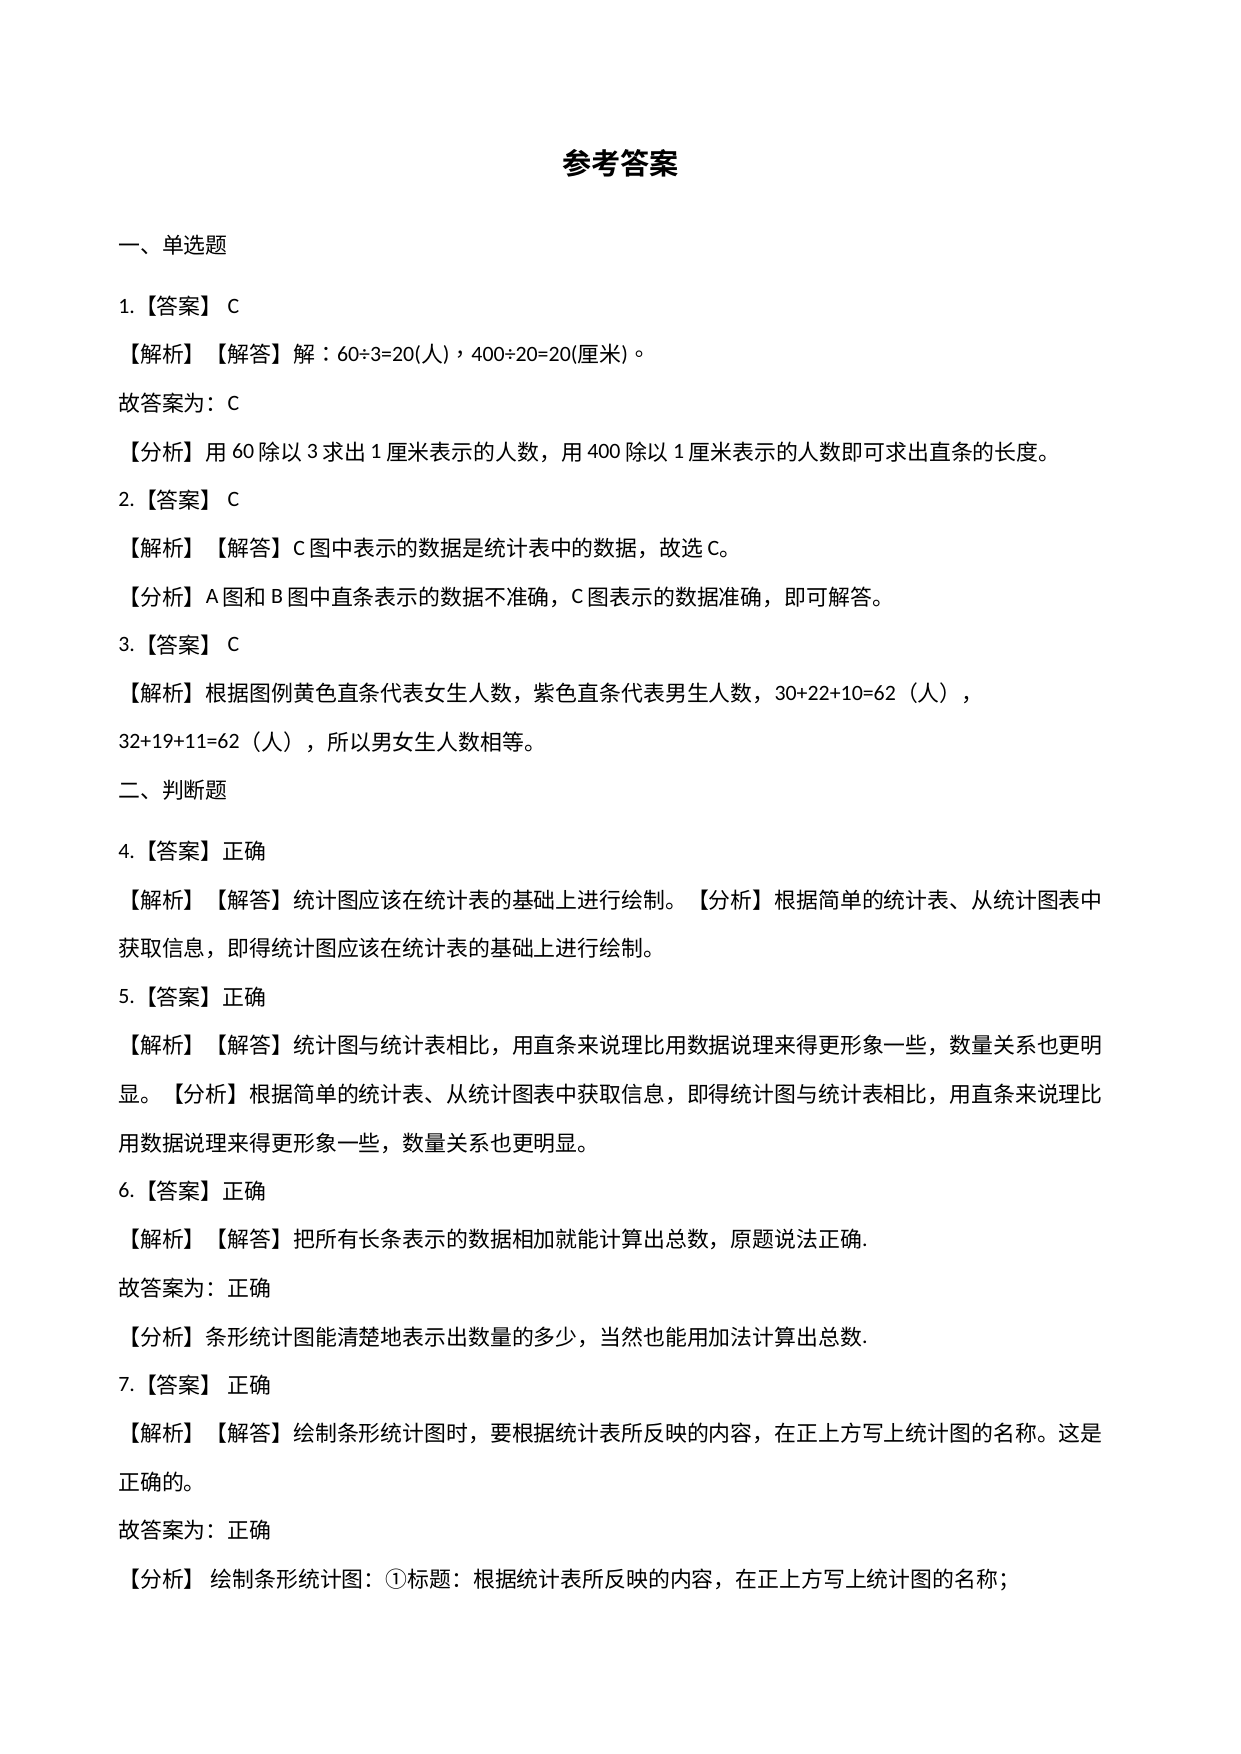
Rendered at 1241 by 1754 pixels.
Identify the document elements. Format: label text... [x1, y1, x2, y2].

text 【解析】【解答】绘制条形统计图时，要根据统计表所反映的内容，在正上方写上统计图的名称。这是正确的。 [118, 1416, 1122, 1497]
text 4.【答案】正确 [118, 834, 1122, 866]
text 【分析】 绘制条形统计图：①标题：根据统计表所反映的内容，在正上方写上统计图的名称； [118, 1561, 1122, 1594]
text 参考答案 [118, 129, 1122, 194]
text 【解析】【解答】统计图应该在统计表的基础上进行绘制。【分析】根据简单的统计表、从统计图表中获取信息，即得统计图应该在统计表的基础上进行绘制。 [118, 882, 1122, 963]
text 【分析】A图和B图中直条表示的数据不准确，C图表示的数据准确，即可解答。 [118, 579, 1122, 612]
text 二、判断题 [118, 773, 1122, 806]
text 【解析】【解答】把所有长条表示的数据相加就能计算出总数，原题说法正确. 故答案为：正确 【分析】条形统计图能清楚地表示出数量的多少，当然也能用加法计算出总数. [118, 1222, 1122, 1352]
text 一、单选题 [118, 228, 1122, 261]
text 6.【答案】正确 [118, 1173, 1122, 1206]
text 【分析】用60除以3求出1厘米表示的人数，用400除以1厘米表示的人数即可求出直条的长度。 [118, 434, 1122, 467]
text 【解析】【解答】统计图与统计表相比，用直条来说理比用数据说理来得更形象一些，数量关系也更明显。【分析】根据简单的统计表、从统计图表中获取信息，即得统计图与统计表相比，用直条来说理比用数据说理来得更形象一些，数量关系也更明显。 [118, 1028, 1122, 1158]
text 2.【答案】 C [118, 483, 1122, 515]
text 3.【答案】 C [118, 628, 1122, 660]
text 5.【答案】正确 [118, 979, 1122, 1012]
text 1.【答案】 C [118, 289, 1122, 321]
text 【解析】【解答】解：60÷3=20(人)，400÷20=20(厘米)。 故答案为：C [118, 337, 1122, 418]
text 7.【答案】 正确 [118, 1368, 1122, 1400]
text 【解析】根据图例黄色直条代表女生人数，紫色直条代表男生人数，30+22+10=62（人），32+19+11=62（人），所以男女生人数相等。 [118, 676, 1122, 757]
text 故答案为：正确 [118, 1513, 1122, 1546]
text 【解析】【解答】C图中表示的数据是统计表中的数据，故选C。 [118, 531, 1122, 563]
